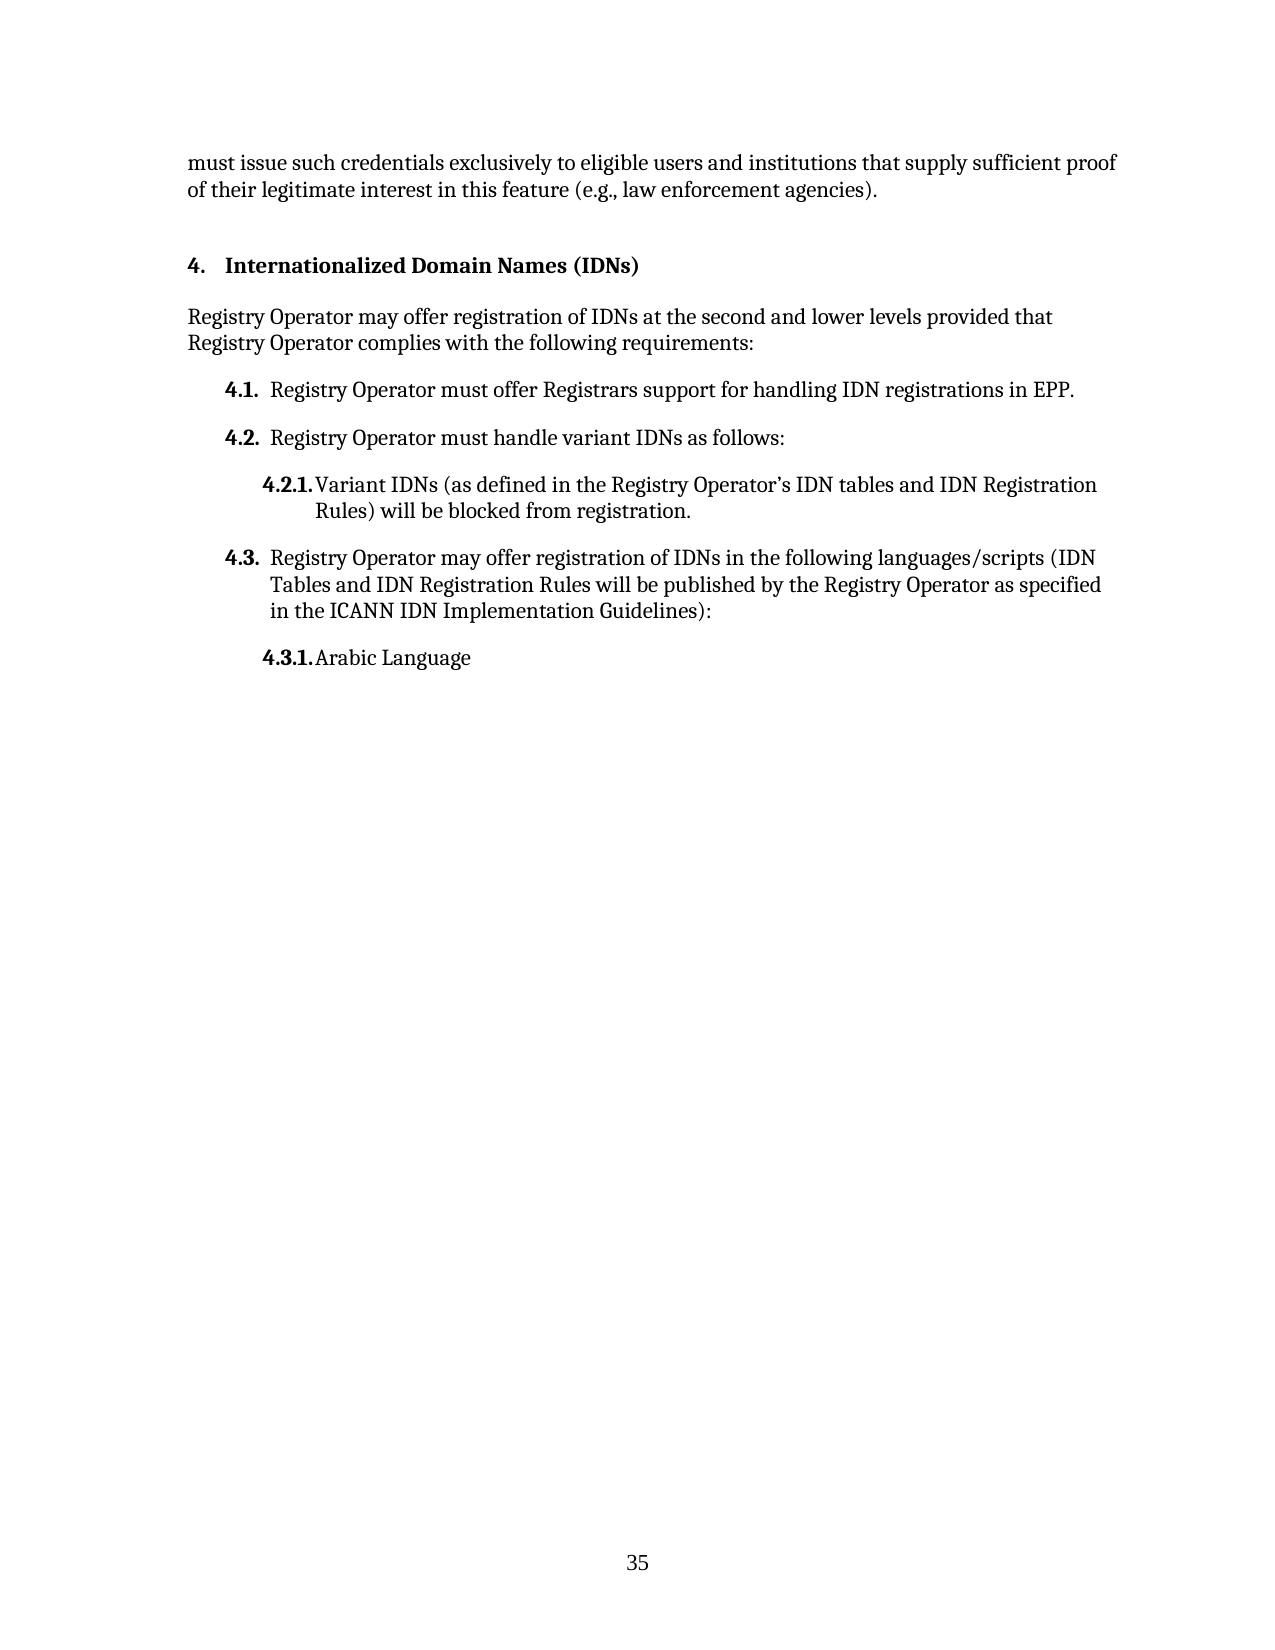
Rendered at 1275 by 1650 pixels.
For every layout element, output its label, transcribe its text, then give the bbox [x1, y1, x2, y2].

list Registry Operator must offer Registrars support for handling IDN registrations in EPP. [225, 377, 1125, 404]
list Registry Operator may offer registration of IDNs in the following languages/scripts (IDN Tables and IDN Registration Rules will be published by the Registry Operator as specified in the ICANN IDN Implementation Guidelines): [225, 545, 1125, 624]
list Variant IDNs (as defined in the Registry Operator’s IDN tables and IDN Registration Rules) will be blocked from registration. [262, 472, 1125, 524]
list Arabic Language [262, 645, 1125, 671]
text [187, 150, 1125, 203]
list Registry Operator must handle variant IDNs as follows: [225, 424, 1125, 451]
list Internationalized Domain Names (IDNs) [187, 253, 1125, 279]
text Registry Operator may offer registration of IDNs at the second and lower levels provided that Registry Operator complies with the following requirements: [187, 304, 1125, 356]
